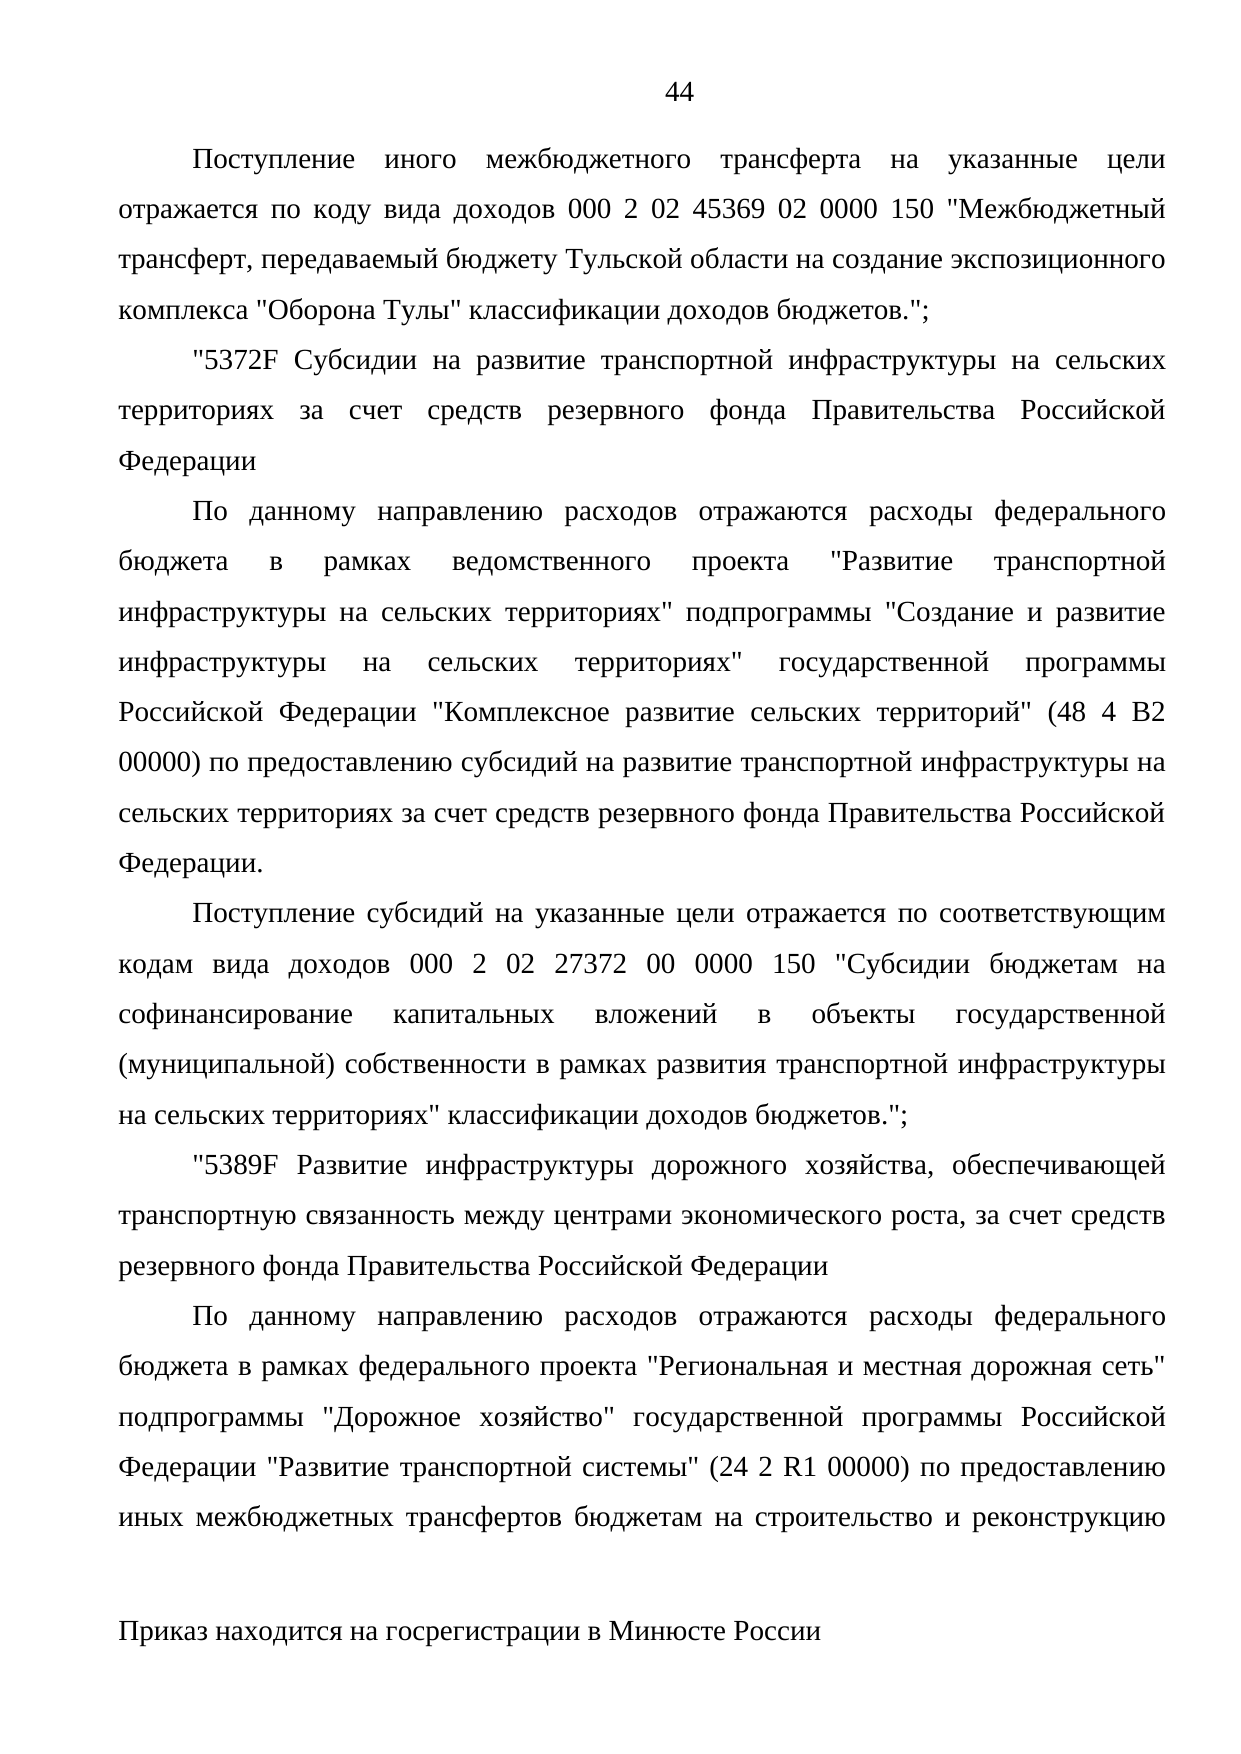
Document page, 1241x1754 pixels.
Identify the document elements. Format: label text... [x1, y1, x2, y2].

text По данному направлению расходов отражаются расходы федерального бюджета в рамках ведомственного проекта "Развитие транспортной инфраструктуры на сельских территориях" подпрограммы "Создание и развитие инфраструктуры на сельских территориях" государственной программы Российской Федерации "Комплексное развитие сельских территорий" (48 4 В2 00000) по предоставлению субсидий на развитие транспортной инфраструктуры на сельских территориях за счет средств резервного фонда Правительства Российской Федерации. [118, 493, 1167, 879]
text Поступление иного межбюджетного трансферта на указанные цели отражается по коду вида доходов 000 2 02 45369 02 0000 150 "Межбюджетный трансферт, передаваемый бюджету Тульской области на создание экспозиционного комплекса "Оборона Тулы" классификации доходов бюджетов."; [118, 141, 1167, 325]
text "5389F Развитие инфраструктуры дорожного хозяйства, обеспечивающей транспортную связанность между центрами экономического роста, за счет средств резервного фонда Правительства Российской Федерации [118, 1147, 1167, 1281]
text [118, 1298, 1167, 1533]
text Поступление субсидий на указанные цели отражается по соответствующим кодам вида доходов 000 2 02 27372 00 0000 150 "Субсидии бюджетам на софинансирование капитальных вложений в объекты государственной (муниципальной) собственности в рамках развития транспортной инфраструктуры на сельских территориях" классификации доходов бюджетов."; [118, 896, 1167, 1130]
text "5372F Субсидии на развитие транспортной инфраструктуры на сельских территориях за счет средств резервного фонда Правительства Российской Федерации [118, 342, 1167, 476]
